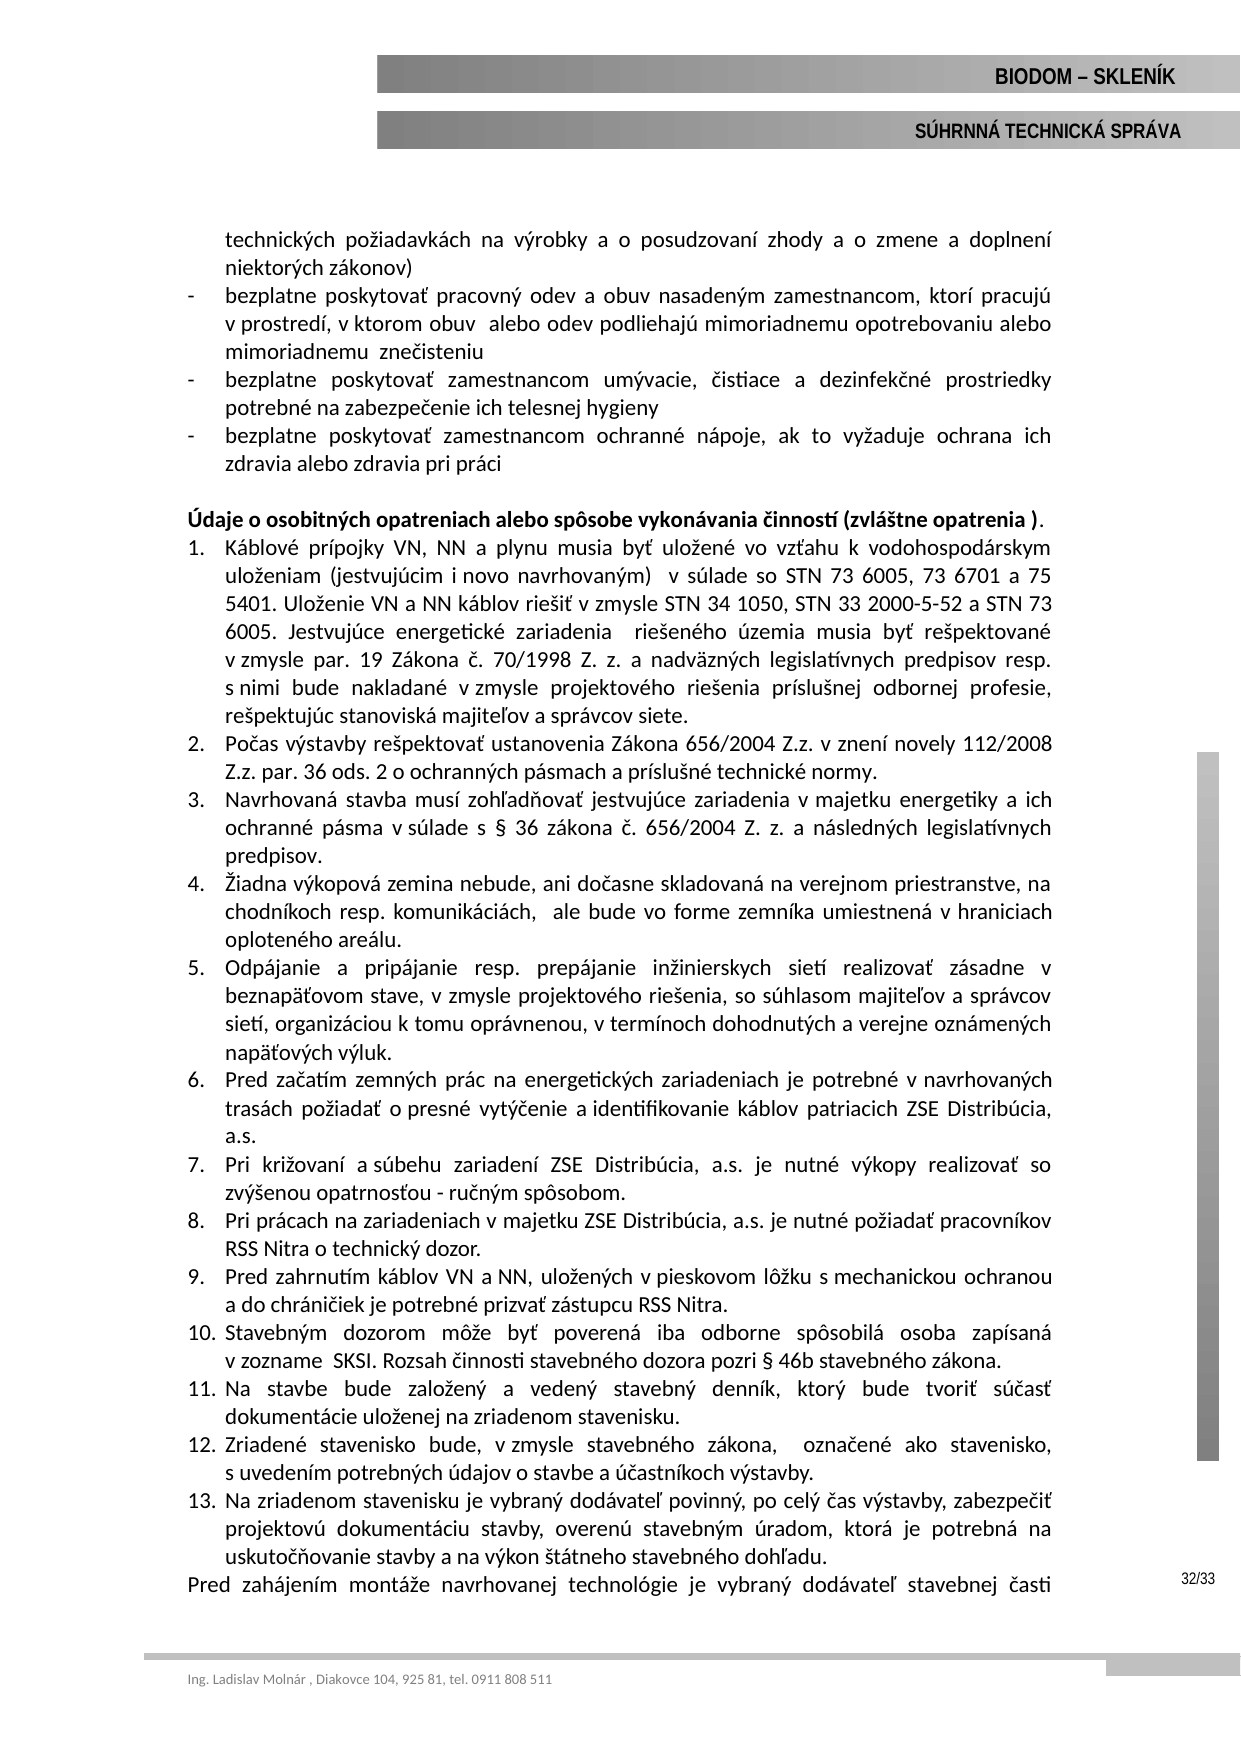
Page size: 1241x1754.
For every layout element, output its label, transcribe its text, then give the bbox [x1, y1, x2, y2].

list Počas výstavby rešpektovať ustanovenia Zákona 656/2004 Z.z. v znení novely 112/2008 Z.z. par. 36 ods. 2 o ochranných pásmach a príslušné technické normy. [187, 729, 1053, 785]
list Pri križovaní a súbehu zariadení ZSE Distribúcia, a.s. je nutné výkopy realizovať so zvýšenou opatrnosťou - ručným spôsobom. [187, 1150, 1053, 1206]
list Pred zahrnutím káblov VN a NN, uložených v pieskovom lôžku s mechanickou ochranou a do chráničiek je potrebné prizvať zástupcu RSS Nitra. [187, 1262, 1053, 1318]
list Káblové prípojky VN, NN a plynu musia byť uložené vo vzťahu k vodohospodárskym uloženiam (jestvujúcim i novo navrhovaným) v súlade so STN 73 6005, 73 6701 a 75 5401. Uloženie VN a NN káblov riešiť v zmysle STN 34 1050, STN 33 2000-5-52 a STN 73 6005. Jestvujúce energetické zariadenia riešeného územia musia byť rešpektované v zmysle par. 19 Zákona č. 70/1998 Z. z. a nadväzných legislatívnych predpisov resp. s nimi bude nakladané v zmysle projektového riešenia príslušnej odbornej profesie, rešpektujúc stanoviská majiteľov a správcov siete. [187, 533, 1053, 729]
list bezplatne poskytovať zamestnancom ochranné nápoje, ak to vyžaduje ochrana ich zdravia alebo zdravia pri práci [187, 421, 1053, 477]
list Na zriadenom stavenisku je vybraný dodávateľ povinný, po celý čas výstavby, zabezpečiť projektovú dokumentáciu stavby, overenú stavebným úradom, ktorá je potrebná na uskutočňovanie stavby a na výkon štátneho stavebného dohľadu. [187, 1486, 1053, 1570]
list Na stavbe bude založený a vedený stavebný denník, ktorý bude tvoriť súčasť dokumentácie uloženej na zriadenom stavenisku. [187, 1374, 1053, 1430]
list Žiadna výkopová zemina nebude, ani dočasne skladovaná na verejnom priestranstve, na chodníkoch resp. komunikáciách, ale bude vo forme zemníka umiestnená v hraniciach oploteného areálu. [187, 869, 1053, 953]
list bezplatne poskytovať pracovný odev a obuv nasadeným zamestnancom, ktorí pracujú v prostredí, v ktorom obuv alebo odev podliehajú mimoriadnemu opotrebovaniu alebo mimoriadnemu znečisteniu [187, 281, 1053, 365]
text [187, 1570, 1053, 1598]
list Zriadené stavenisko bude, v zmysle stavebného zákona, označené ako stavenisko, s uvedením potrebných údajov o stavbe a účastníkoch výstavby. [187, 1430, 1053, 1486]
list Stavebným dozorom môže byť poverená iba odborne spôsobilá osoba zapísaná v zozname SKSI. Rozsah činnosti stavebného dozora pozri § 46b stavebného zákona. [187, 1318, 1053, 1374]
list Odpájanie a pripájanie resp. prepájanie inžinierskych sietí realizovať zásadne v beznapäťovom stave, v zmysle projektového riešenia, so súhlasom majiteľov a správcov sietí, organizáciou k tomu oprávnenou, v termínoch dohodnutých a verejne oznámených napäťových výluk. [187, 953, 1053, 1066]
text Údaje o osobitných opatreniach alebo spôsobe vykonávania činností (zvláštne opatrenia ). [187, 505, 1053, 533]
list Navrhovaná stavba musí zohľadňovať jestvujúce zariadenia v majetku energetiky a ich ochranné pásma v súlade s § 36 zákona č. 656/2004 Z. z. a následných legislatívnych predpisov. [187, 785, 1053, 869]
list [187, 225, 1053, 281]
list Pri prácach na zariadeniach v majetku ZSE Distribúcia, a.s. je nutné požiadať pracovníkov RSS Nitra o technický dozor. [187, 1206, 1053, 1262]
list bezplatne poskytovať zamestnancom umývacie, čistiace a dezinfekčné prostriedky potrebné na zabezpečenie ich telesnej hygieny [187, 365, 1053, 421]
list Pred začatím zemných prác na energetických zariadeniach je potrebné v navrhovaných trasách požiadať o presné vytýčenie a identifikovanie káblov patriacich ZSE Distribúcia, a.s. [187, 1066, 1053, 1150]
